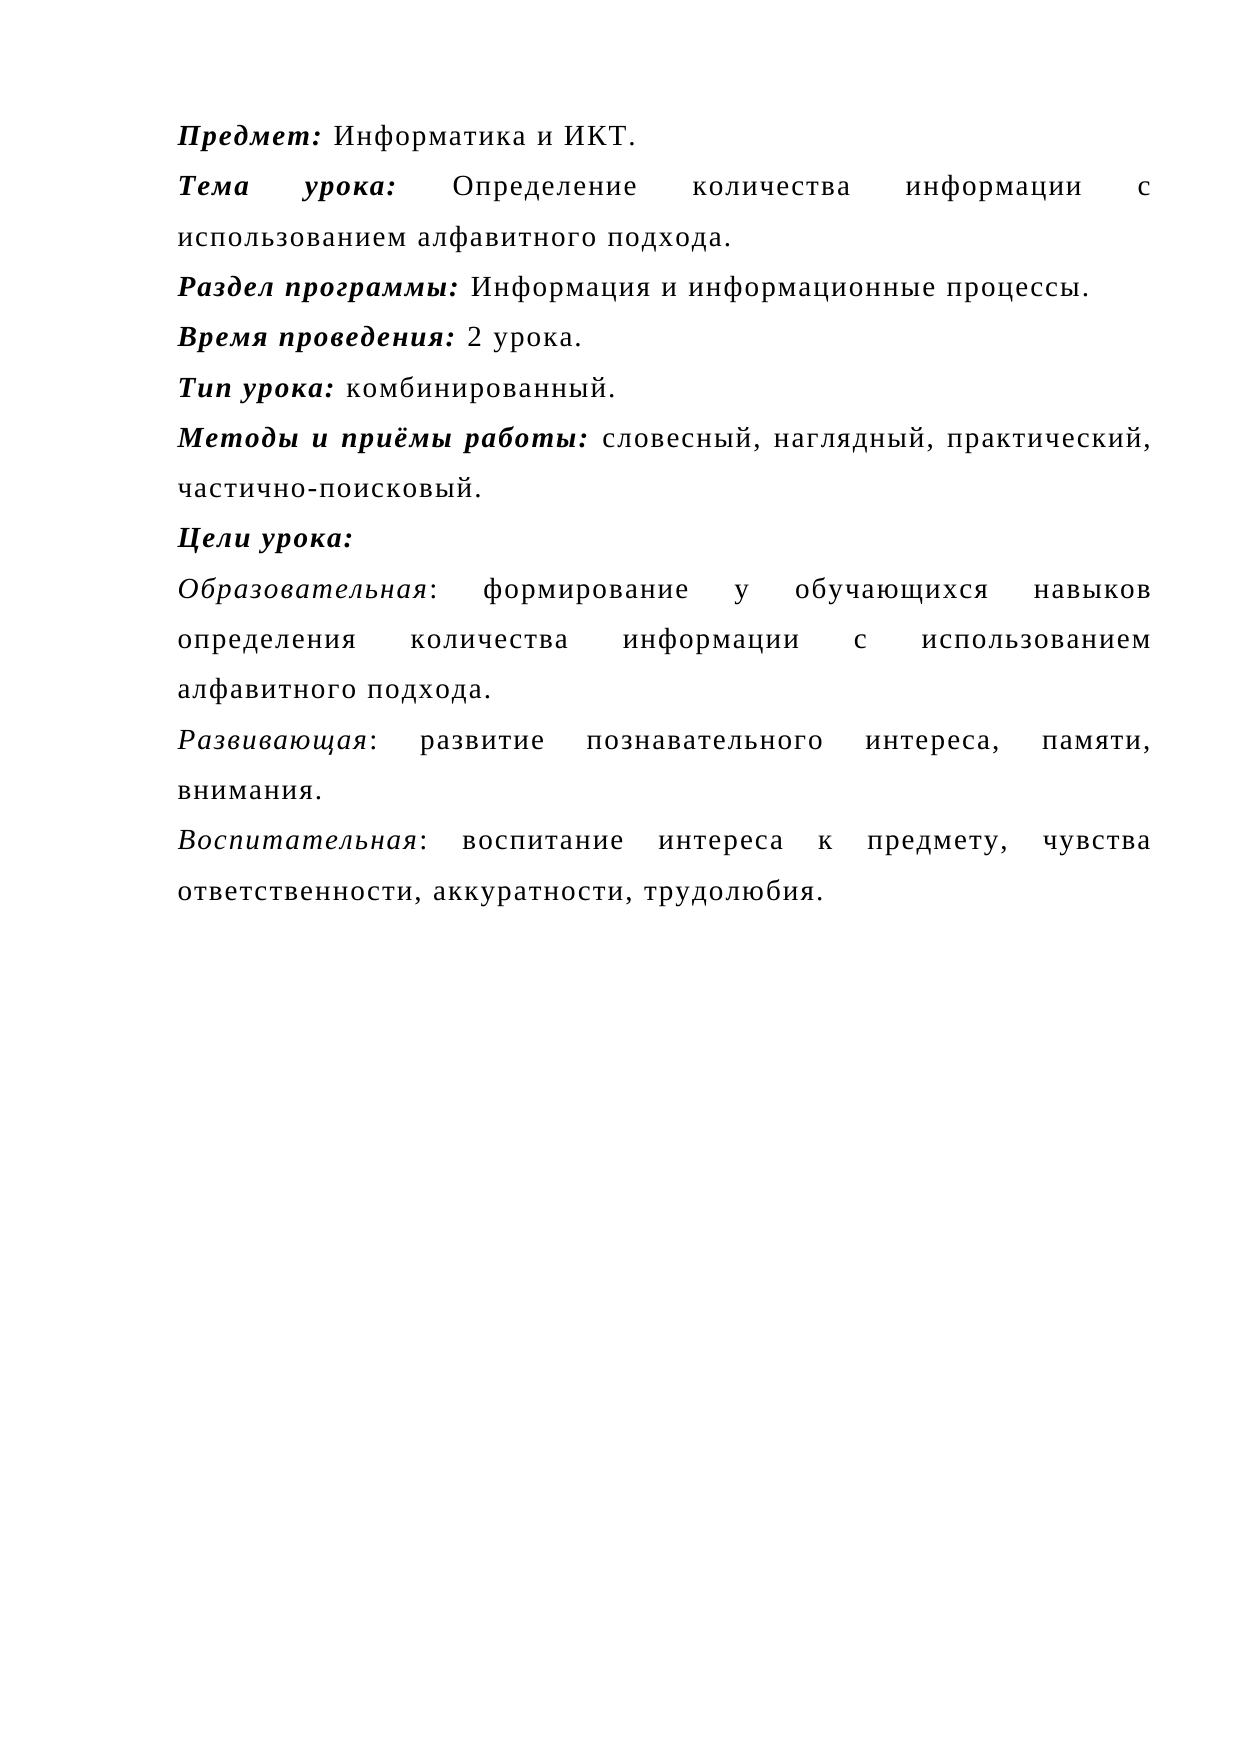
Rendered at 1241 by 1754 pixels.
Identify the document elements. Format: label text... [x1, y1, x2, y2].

text Развивающая: развитие познавательного интереса, памяти, внимания. [177, 722, 1152, 806]
text Раздел программы: Информация и информационные процессы. [177, 269, 1152, 303]
text Образовательная: формирование у обучающихся навыков определения количества информации с использованием алфавитного подхода. [177, 571, 1152, 705]
text Тип урока: комбинированный. [177, 370, 1152, 403]
text Тема урока: Определение количества информации с использованием алфавитного подхода. [177, 168, 1152, 252]
text Предмет: Информатика и ИКТ. [177, 118, 1152, 152]
text Воспитательная: воспитание интереса к предмету, чувства ответственности, аккуратности, трудолюбия. [177, 822, 1152, 906]
text Цели урока: [177, 521, 1152, 554]
text Время проведения: 2 урока. [177, 319, 1152, 353]
text Методы и приёмы работы: словесный, наглядный, практический, частично-поисковый. [177, 420, 1152, 504]
